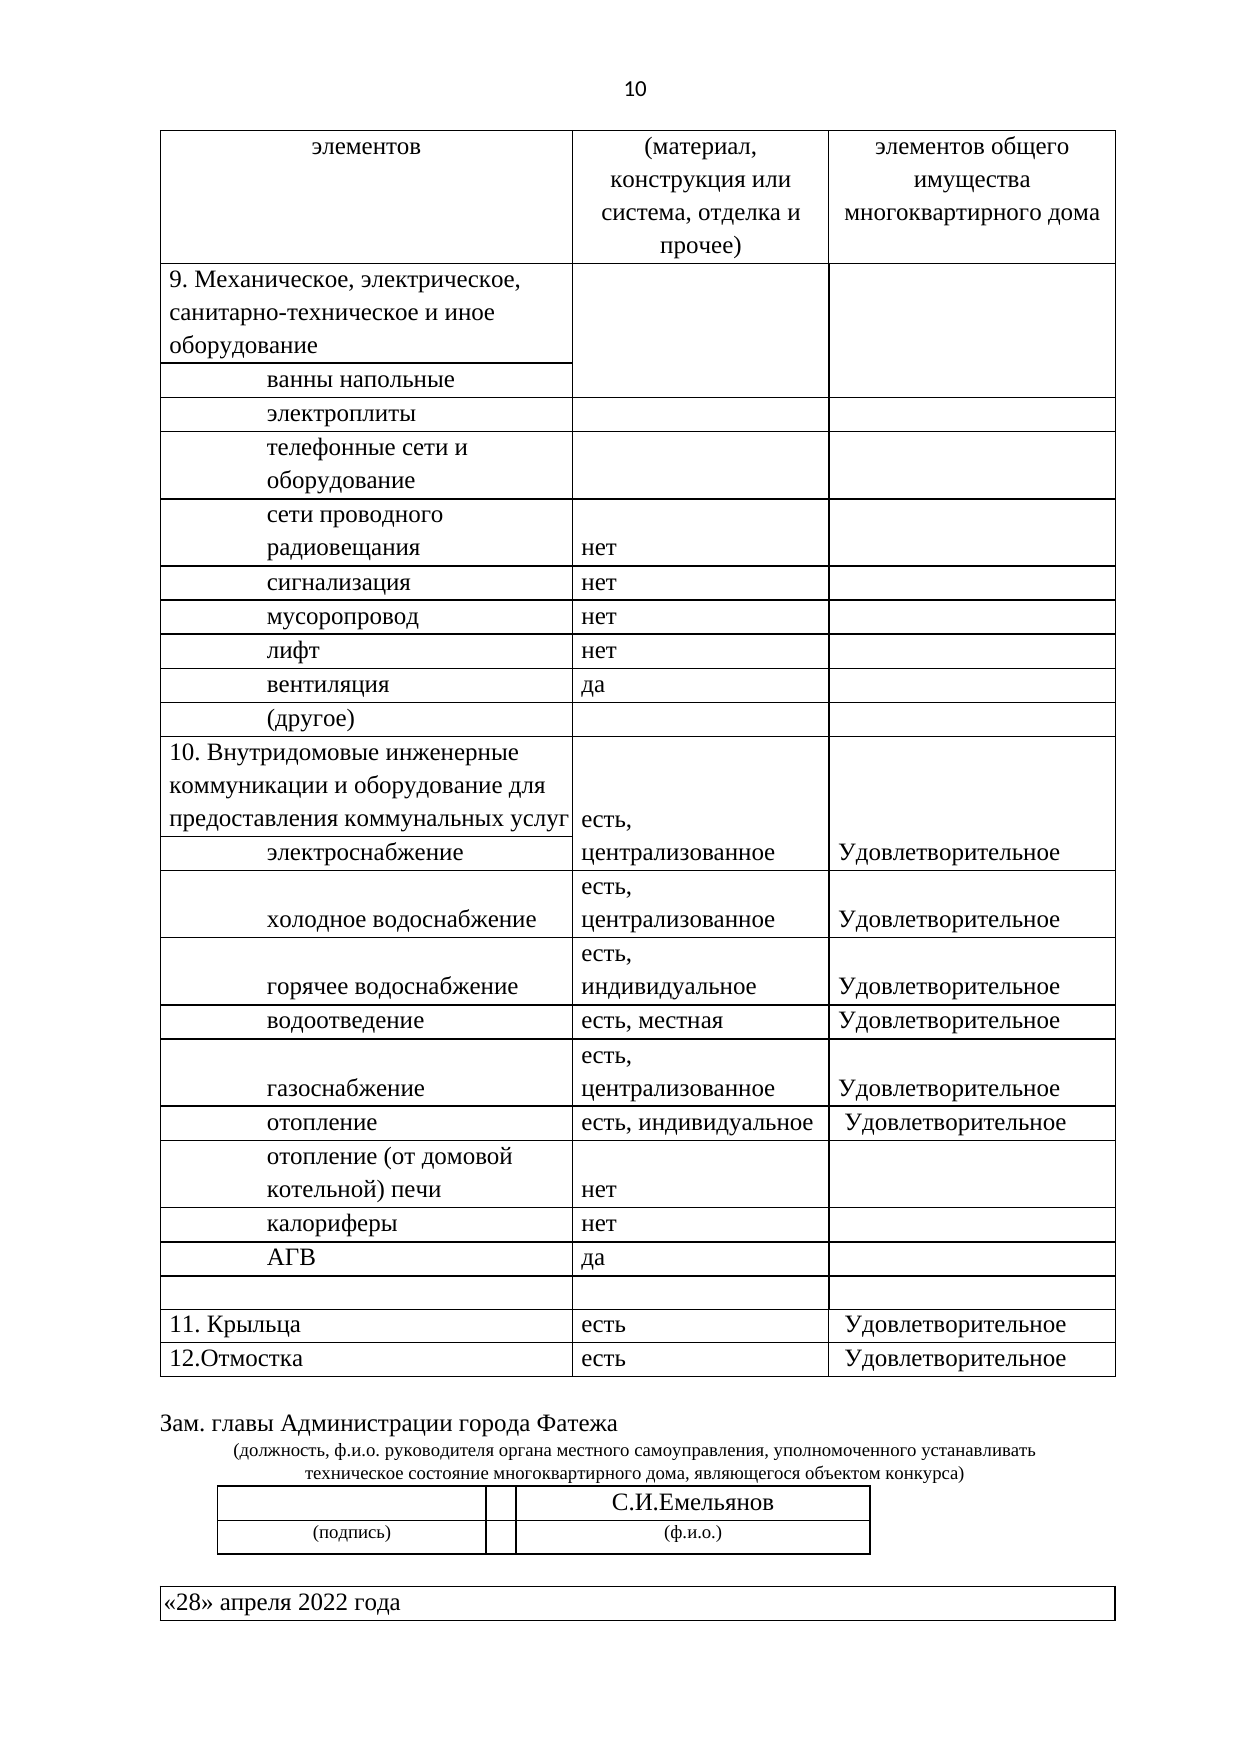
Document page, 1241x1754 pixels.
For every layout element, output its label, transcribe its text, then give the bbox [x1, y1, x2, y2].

table_cell газоснабжение [161, 1040, 572, 1105]
table_cell [573, 264, 828, 396]
table_cell нет [573, 1141, 828, 1207]
text Зам. главы Администрации города Фатежа [159, 1408, 1110, 1437]
table_cell [830, 669, 1115, 702]
table_cell Удовлетворительное [830, 1107, 1115, 1139]
table_cell Удовлетворительное [829, 1310, 1115, 1342]
table_cell [487, 1521, 515, 1553]
table_cell [830, 432, 1115, 498]
table_cell 9. Механическое, электрическое, санитарно-техническое и иное оборудование [161, 264, 572, 362]
table_cell [830, 1277, 1115, 1308]
table_cell есть, местная [573, 1006, 828, 1038]
table_cell [830, 1243, 1115, 1275]
table_cell телефонные сети и оборудование [161, 432, 572, 498]
table_cell (ф.и.о.) [517, 1521, 869, 1553]
table_cell [161, 1277, 572, 1308]
table_cell электроплиты [161, 398, 572, 431]
table_header С.И.Емельянов [517, 1487, 869, 1519]
table_cell лифт [161, 635, 572, 667]
table_cell да [573, 1243, 828, 1275]
table_cell (подпись) [218, 1521, 485, 1553]
table_cell Удовлетворительное [830, 938, 1115, 1004]
table_cell нет [573, 567, 828, 599]
table_header [218, 1487, 485, 1519]
table_cell есть [573, 1343, 828, 1376]
table_cell водоотведение [161, 1006, 572, 1038]
table_cell [830, 635, 1115, 667]
table_cell сигнализация [161, 567, 572, 599]
table_cell [573, 703, 828, 736]
table_cell [830, 567, 1115, 599]
table_cell вентиляция [161, 669, 572, 702]
table_cell есть, индивидуальное [573, 1107, 828, 1139]
table_cell нет [573, 635, 828, 667]
table_cell Удовлетворительное [829, 1343, 1115, 1376]
table_cell нет [573, 1208, 828, 1241]
table_cell 11. Крыльца [161, 1310, 572, 1342]
table_cell горячее водоснабжение [161, 938, 572, 1004]
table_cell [829, 131, 1115, 263]
table_cell Удовлетворительное [830, 1006, 1115, 1038]
table_cell есть, централизованное [573, 871, 828, 937]
table_cell [830, 398, 1115, 431]
table_cell сети проводного радиовещания [161, 500, 572, 565]
table_cell ванны напольные [161, 364, 572, 396]
table_cell Удовлетворительное [830, 1040, 1115, 1105]
table_cell 12.Отмостка [161, 1343, 572, 1376]
table_cell нет [573, 601, 828, 633]
table_cell [830, 500, 1115, 565]
table_cell (другое) [161, 703, 572, 736]
table_cell нет [573, 500, 828, 565]
table_cell [573, 432, 828, 498]
text (должность, ф.и.о. руководителя органа местного самоуправления, уполномоченного устанавливать [159, 1439, 1110, 1461]
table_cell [573, 131, 828, 263]
text техническое состояние многоквартирного дома, являющегося объектом конкурса) [159, 1462, 1110, 1484]
table_cell мусоропровод [161, 601, 572, 633]
table_cell калориферы [161, 1208, 572, 1241]
table_cell [830, 703, 1115, 736]
table_cell [573, 1277, 828, 1308]
table_cell да [573, 669, 828, 702]
table_cell [573, 398, 828, 431]
table_cell отопление (от домовой котельной) печи [161, 1141, 572, 1207]
table_cell холодное водоснабжение [161, 871, 572, 937]
table_cell [830, 601, 1115, 633]
table_cell АГВ [161, 1243, 572, 1275]
table_cell [830, 264, 1115, 396]
table_cell есть [573, 1310, 828, 1342]
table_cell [161, 131, 572, 263]
table_cell есть, централизованное [573, 737, 828, 870]
table_cell есть, централизованное [573, 1040, 828, 1105]
table_cell [830, 1208, 1115, 1241]
table_header [487, 1487, 515, 1519]
table_cell есть, индивидуальное [573, 938, 828, 1004]
table_header «28» апреля 2022 года [161, 1587, 1114, 1620]
table_cell 10. Внутридомовые инженерные коммуникации и оборудование для предоставления коммунальных услуг [161, 737, 572, 836]
table_cell Удовлетворительное [830, 871, 1115, 937]
table_cell электроснабжение [161, 837, 572, 870]
table_cell Удовлетворительное [830, 737, 1115, 870]
table_cell [830, 1141, 1115, 1207]
table_cell отопление [161, 1107, 572, 1139]
